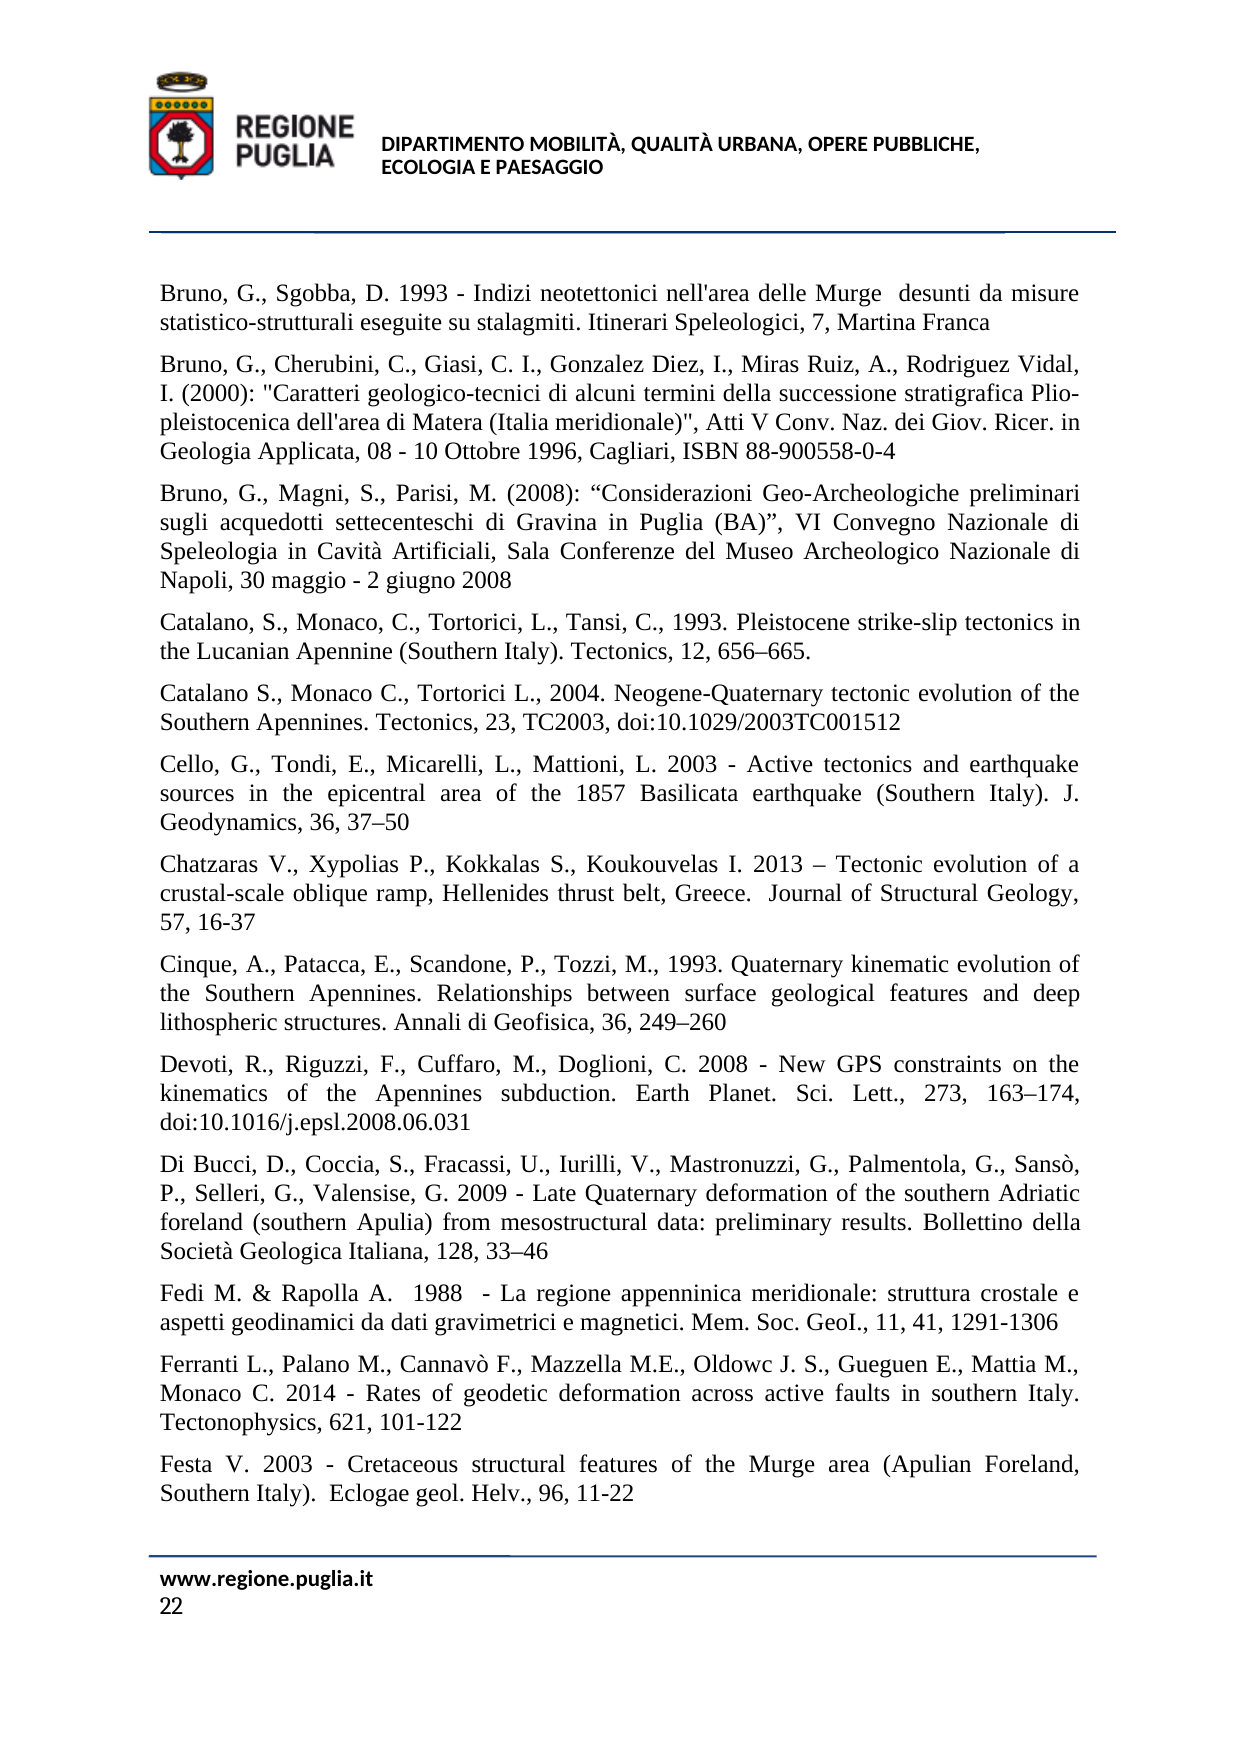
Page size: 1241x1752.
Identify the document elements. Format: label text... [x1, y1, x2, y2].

text Cello, G., Tondi, E., Micarelli, L., Mattioni, L. 2003 - Active tectonics and earthquake sources in the epicentral area of the 1857 Basilicata earthquake (Southern Italy). J. Geodynamics, 36, 37–50 [159, 748, 1081, 836]
text Di Bucci, D., Coccia, S., Fracassi, U., Iurilli, V., Mastronuzzi, G., Palmentola, G., Sansò, P., Selleri, G., Valensise, G. 2009 - Late Quaternary deformation of the southern Adriatic foreland (southern Apulia) from mesostructural data: preliminary results. Bollettino della Società Geologica Italiana, 128, 33–46 [159, 1148, 1081, 1265]
text Bruno, G., Magni, S., Parisi, M. (2008): “Considerazioni Geo-Archeologiche preliminari sugli acquedotti settecenteschi di Gravina in Puglia (BA)”, VI Convegno Nazionale di Speleologia in Cavità Artificiali, Sala Conferenze del Museo Archeologico Nazionale di Napoli, 30 maggio - 2 giugno 2008 [159, 478, 1081, 594]
text Bruno, G., Cherubini, C., Giasi, C. I., Gonzalez Diez, I., Miras Ruiz, A., Rodriguez Vidal, I. (2000): "Caratteri geologico-tecnici di alcuni termini della successione stratigrafica Plio-pleistocenica dell'area di Matera (Italia meridionale)", Atti V Conv. Naz. dei Giov. Ricer. in Geologia Applicata, 08 - 10 Ottobre 1996, Cagliari, ISBN 88-900558-0-4 [159, 348, 1081, 465]
text Fedi M. & Rapolla A. 1988 - La regione appenninica meridionale: struttura crostale e aspetti geodinamici da dati gravimetrici e magnetici. Mem. Soc. GeoI., 11, 41, 1291-1306 [159, 1278, 1081, 1336]
text Festa V. 2003 - Cretaceous structural features of the Murge area (Apulian Foreland, Southern Italy). Eclogae geol. Helv., 96, 11-22 [159, 1448, 1081, 1507]
text Catalano S., Monaco C., Tortorici L., 2004. Neogene-Quaternary tectonic evolution of the Southern Apennines. Tectonics, 23, TC2003, doi:10.1029/2003TC001512 [159, 678, 1081, 736]
text Catalano, S., Monaco, C., Tortorici, L., Tansi, C., 1993. Pleistocene strike-slip tectonics in the Lucanian Apennine (Southern Italy). Tectonics, 12, 656–665. [159, 607, 1081, 665]
text Bruno, G., Sgobba, D. 1993 - Indizi neotettonici nell'area delle Murge desunti da misure statistico-strutturali eseguite su stalagmiti. Itinerari Speleologici, 7, Martina Franca [159, 278, 1081, 336]
text Chatzaras V., Xypolias P., Kokkalas S., Koukouvelas I. 2013 – Tectonic evolution of a crustal-scale oblique ramp, Hellenides thrust belt, Greece. Journal of Structural Geology, 57, 16-37 [159, 848, 1081, 936]
text Devoti, R., Riguzzi, F., Cuffaro, M., Doglioni, C. 2008 - New GPS constraints on the kinematics of the Apennines subduction. Earth Planet. Sci. Lett., 273, 163–174, doi:10.1016/j.epsl.2008.06.031 [159, 1048, 1081, 1136]
text Ferranti L., Palano M., Cannavò F., Mazzella M.E., Oldowc J. S., Gueguen E., Mattia M., Monaco C. 2014 - Rates of geodetic deformation across active faults in southern Italy. Tectonophysics, 621, 101-122 [159, 1348, 1081, 1436]
text Cinque, A., Patacca, E., Scandone, P., Tozzi, M., 1993. Quaternary kinematic evolution of the Southern Apennines. Relationships between surface geological features and deep lithospheric structures. Annali di Geofisica, 36, 249–260 [159, 948, 1081, 1036]
